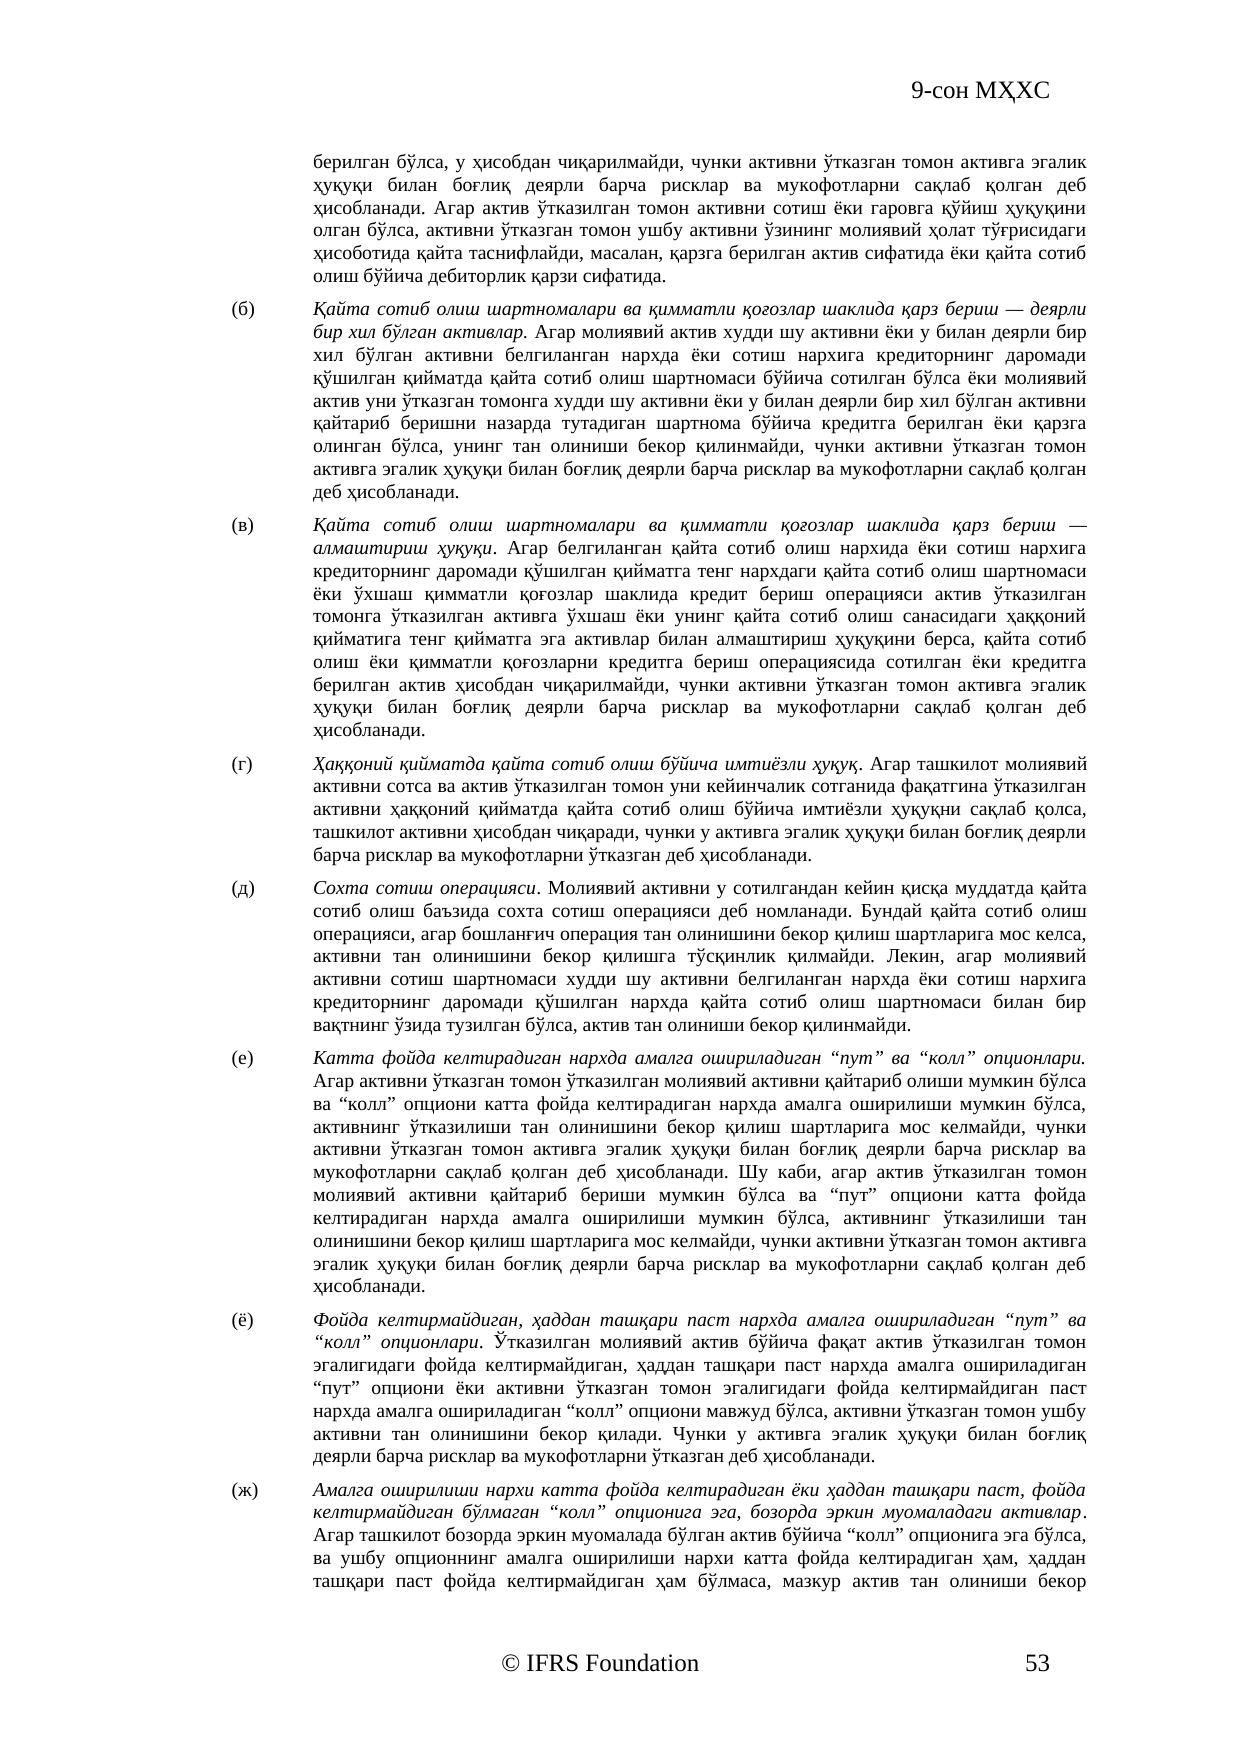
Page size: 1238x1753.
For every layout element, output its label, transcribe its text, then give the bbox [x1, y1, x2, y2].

text (в) Қайта сотиб олиш шартномалари ва қимматли қоғозлар шаклида қарз бериш — алмаштириш ҳуқуқи. Агар белгиланган қайта сотиб олиш нархида ёки сотиш нархига кредиторнинг даромади қўшилган қийматга тенг нархдаги қайта сотиб олиш шартномаси ёки ўхшаш қимматли қоғозлар шаклида кредит бериш операцияси актив ўтказилган томонга ўтказилган активга ўхшаш ёки унинг қайта сотиб олиш санасидаги ҳаққоний қийматига тенг қийматга эга активлар билан алмаштириш ҳуқуқини берса, қайта сотиб олиш ёки қимматли қоғозларни кредитга бериш операциясида сотилган ёки кредитга берилган актив ҳисобдан чиқарилмайди, чунки активни ўтказган томон активга эгалик ҳуқуқи билан боғлиқ деярли барча рисклар ва мукофотларни сақлаб қолган деб ҳисобланади. [231, 513, 1087, 741]
text (е) Катта фойда келтирадиган нархда амалга ошириладиган “пут” ва “колл” опционлари. Агар активни ўтказган томон ўтказилган молиявий активни қайтариб олиши мумкин бўлса ва “колл” опциони катта фойда келтирадиган нархда амалга оширилиши мумкин бўлса, активнинг ўтказилиши тан олинишини бекор қилиш шартларига мос келмайди, чунки активни ўтказган томон активга эгалик ҳуқуқи билан боғлиқ деярли барча рисклар ва мукофотларни сақлаб қолган деб ҳисобланади. Шу каби, агар актив ўтказилган томон молиявий активни қайтариб бериши мумкин бўлса ва “пут” опциони катта фойда келтирадиган нархда амалга оширилиши мумкин бўлса, активнинг ўтказилиши тан олинишини бекор қилиш шартларига мос келмайди, чунки активни ўтказган томон активга эгалик ҳуқуқи билан боғлиқ деярли барча рисклар ва мукофотларни сақлаб қолган деб ҳисобланади. [231, 1046, 1087, 1297]
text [231, 1478, 1087, 1592]
text (д) Сохта сотиш операцияси. Молиявий активни у сотилгандан кейин қисқа муддатда қайта сотиб олиш баъзида сохта сотиш операцияси деб номланади. Бундай қайта сотиб олиш операцияси, агар бошланғич операция тан олинишини бекор қилиш шартларига мос келса, активни тан олинишини бекор қилишга тўсқинлик қилмайди. Лекин, агар молиявий активни сотиш шартномаси худди шу активни белгиланган нархда ёки сотиш нархига кредиторнинг даромади қўшилган нархда қайта сотиб олиш шартномаси билан бир вақтнинг ўзида тузилган бўлса, актив тан олиниши бекор қилинмайди. [231, 876, 1087, 1036]
text (ё) Фойда келтирмайдиган, ҳаддан ташқари паст нархда амалга ошириладиган “пут” ва “колл” опционлари. Ўтказилган молиявий актив бўйича фақат актив ўтказилган томон эгалигидаги фойда келтирмайдиган, ҳаддан ташқари паст нархда амалга ошириладиган “пут” опциони ёки активни ўтказган томон эгалигидаги фойда келтирмайдиган паст нархда амалга ошириладиган “колл” опциони мавжуд бўлса, активни ўтказган томон ушбу активни тан олинишини бекор қилади. Чунки у активга эгалик ҳуқуқи билан боғлиқ деярли барча рисклар ва мукофотларни ўтказган деб ҳисобланади. [231, 1307, 1087, 1467]
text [231, 150, 1087, 287]
text (б) Қайта сотиб олиш шартномалари ва қимматли қоғозлар шаклида қарз бериш — деярли бир хил бўлган активлар. Агар молиявий актив худди шу активни ёки у билан деярли бир хил бўлган активни белгиланган нархда ёки сотиш нархига кредиторнинг даромади қўшилган қийматда қайта сотиб олиш шартномаси бўйича сотилган бўлса ёки молиявий актив уни ўтказган томонга худди шу активни ёки у билан деярли бир хил бўлган активни қайтариб беришни назарда тутадиган шартнома бўйича кредитга берилган ёки қарзга олинган бўлса, унинг тан олиниши бекор қилинмайди, чунки активни ўтказган томон активга эгалик ҳуқуқи билан боғлиқ деярли барча рисклар ва мукофотларни сақлаб қолган деб ҳисобланади. [231, 297, 1087, 503]
text (г) Ҳаққоний қийматда қайта сотиб олиш бўйича имтиёзли ҳуқуқ. Агар ташкилот молиявий активни сотса ва актив ўтказилган томон уни кейинчалик сотганида фақатгина ўтказилган активни ҳаққоний қийматда қайта сотиб олиш бўйича имтиёзли ҳуқуқни сақлаб қолса, ташкилот активни ҳисобдан чиқаради, чунки у активга эгалик ҳуқуқи билан боғлиқ деярли барча рисклар ва мукофотларни ўтказган деб ҳисобланади. [231, 752, 1087, 866]
